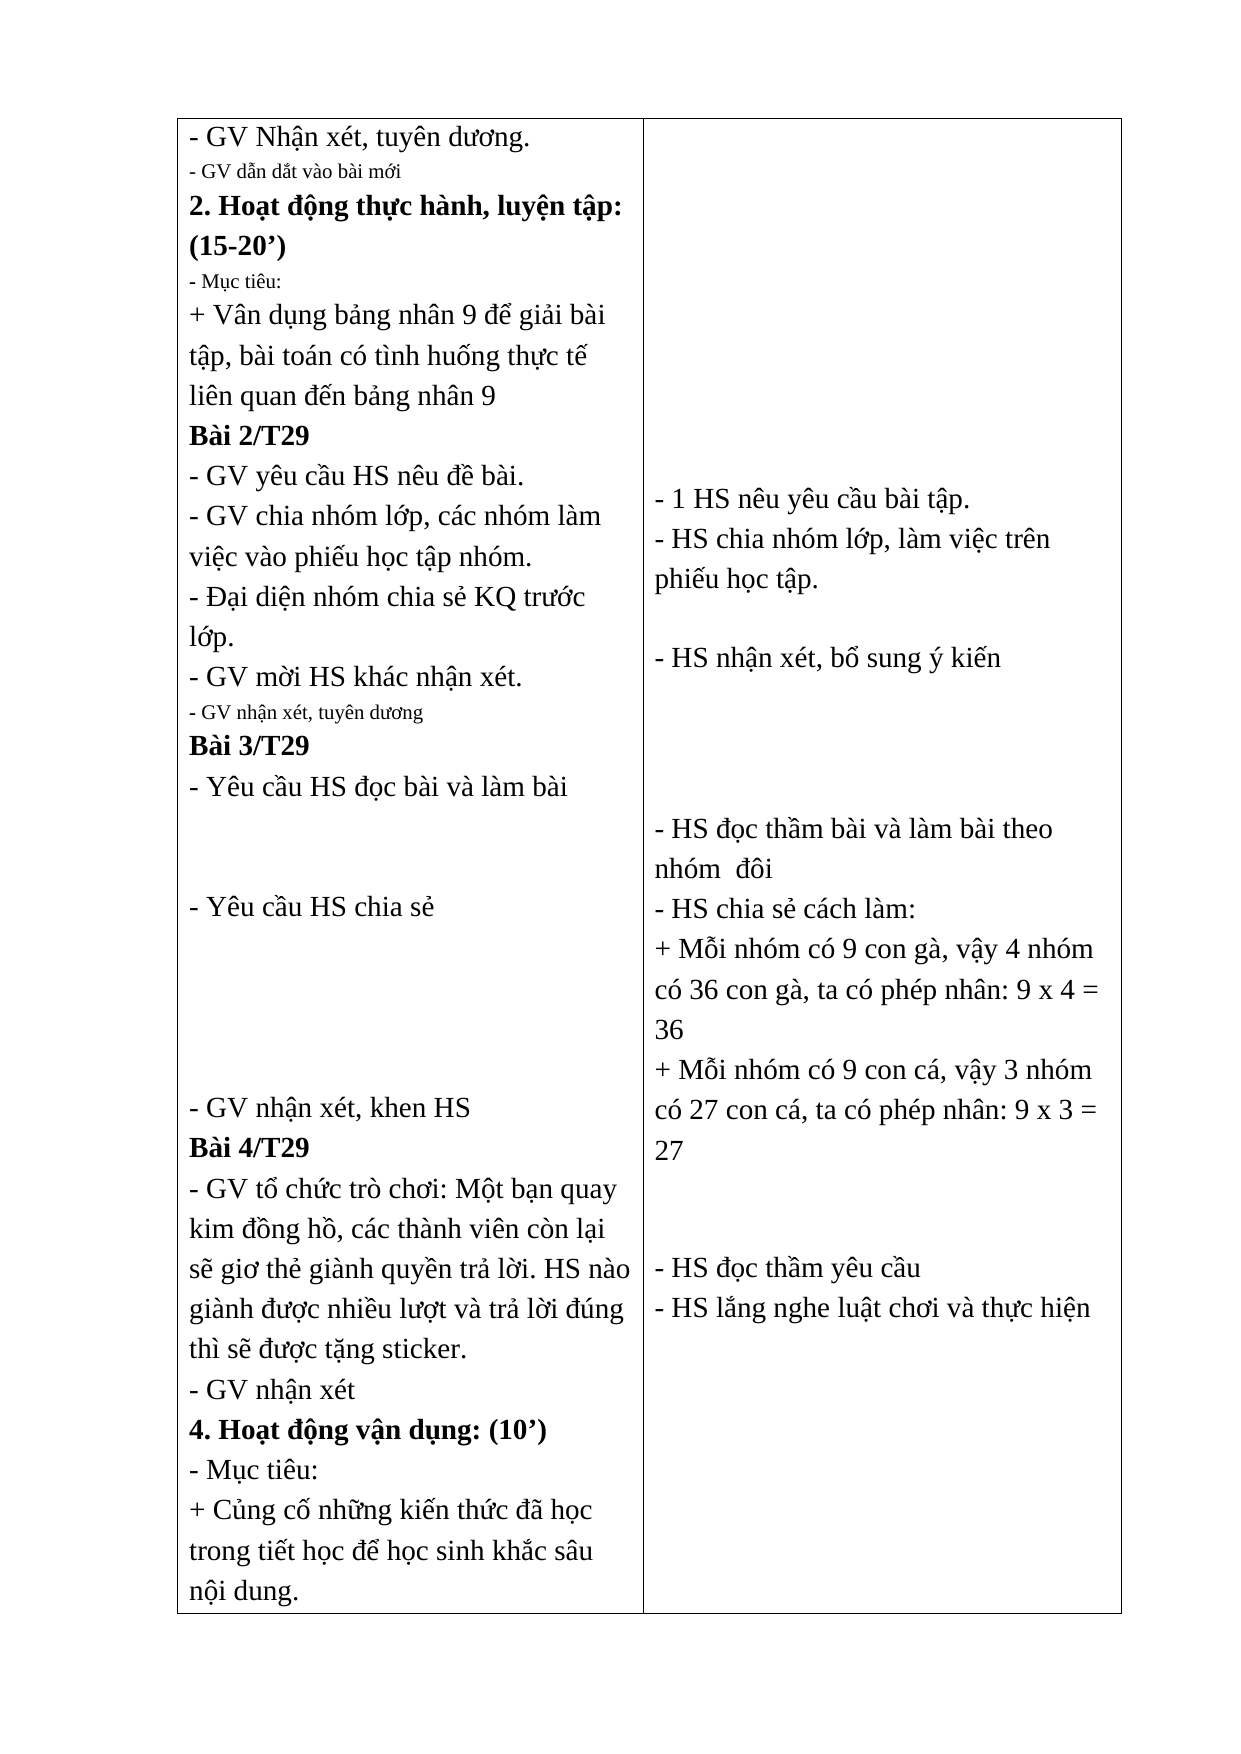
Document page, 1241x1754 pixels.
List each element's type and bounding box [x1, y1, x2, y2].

table_cell [644, 119, 1121, 1613]
table_cell [178, 119, 643, 1613]
